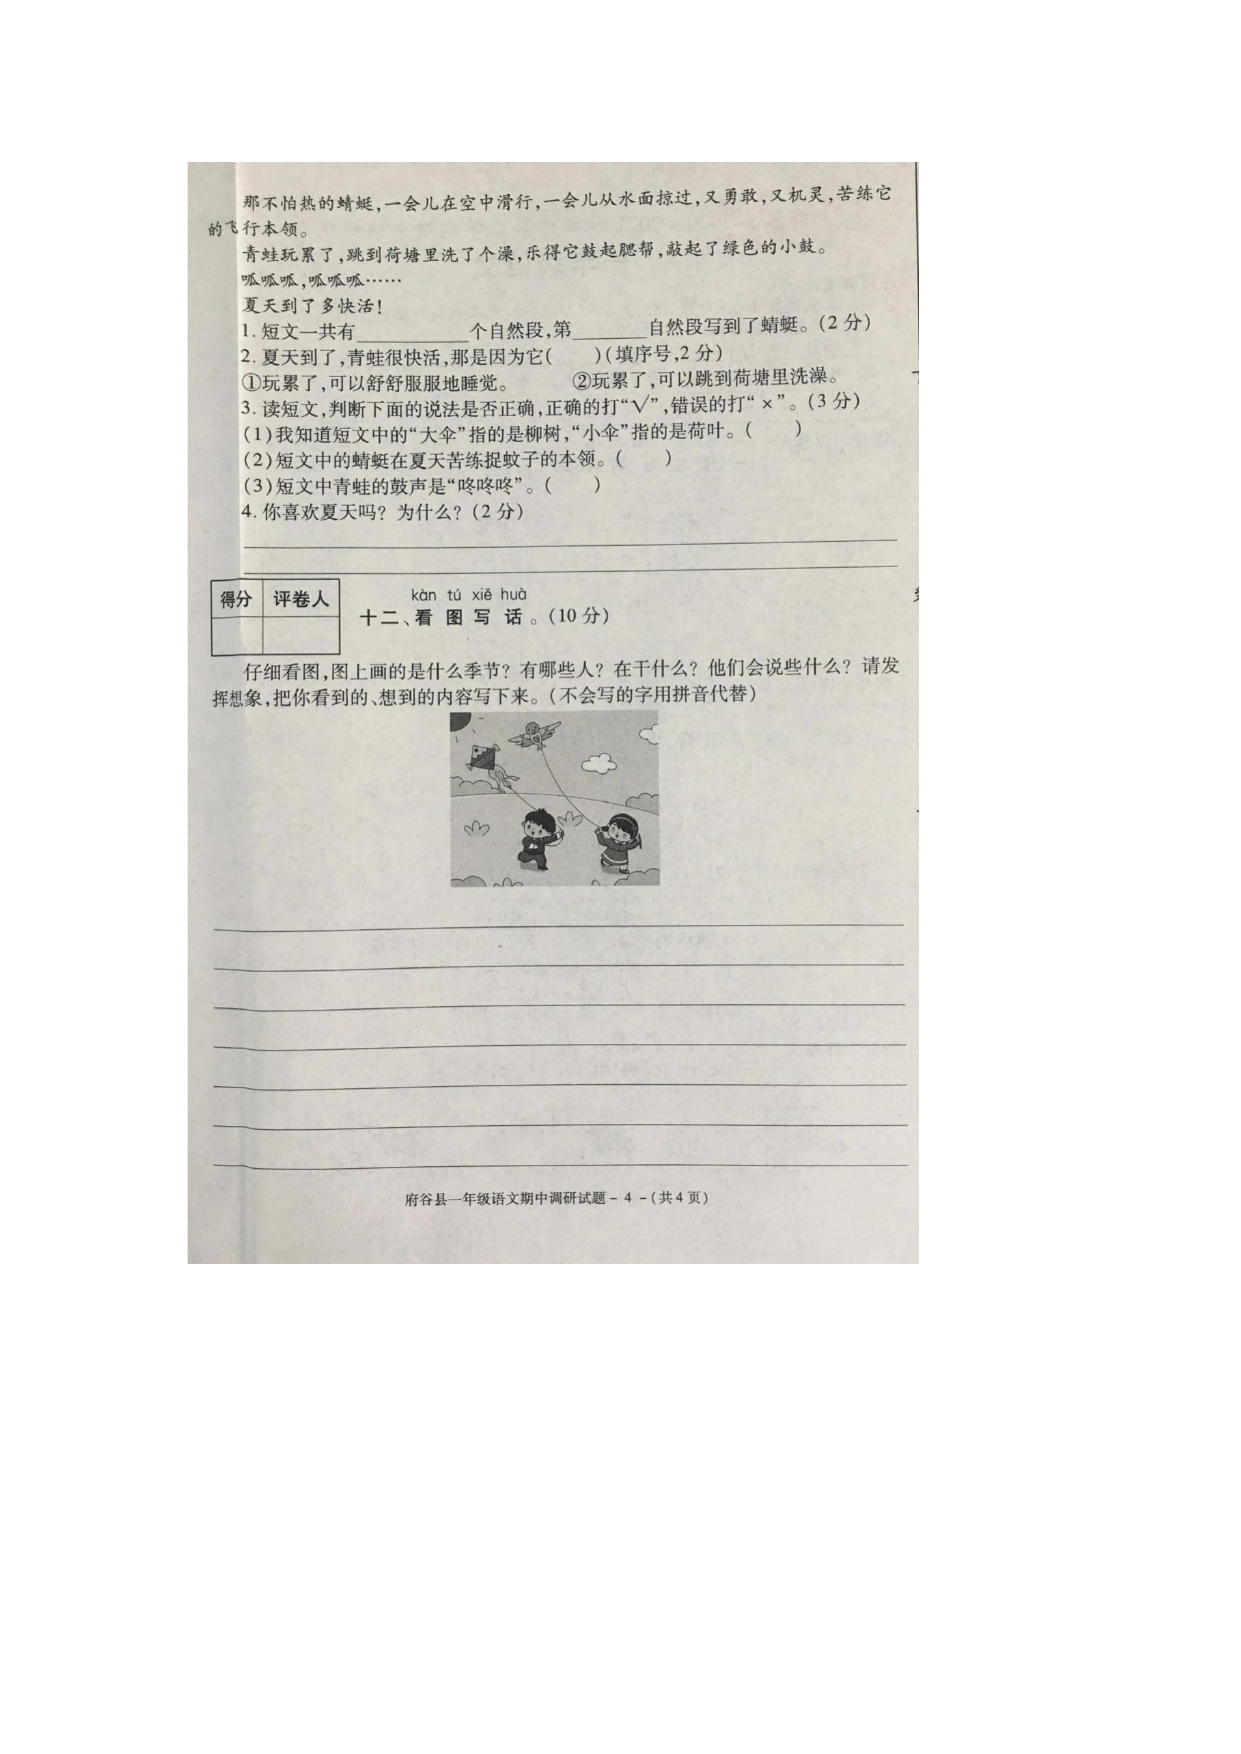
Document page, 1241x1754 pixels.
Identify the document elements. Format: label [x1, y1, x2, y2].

picture [187, 162, 919, 1264]
